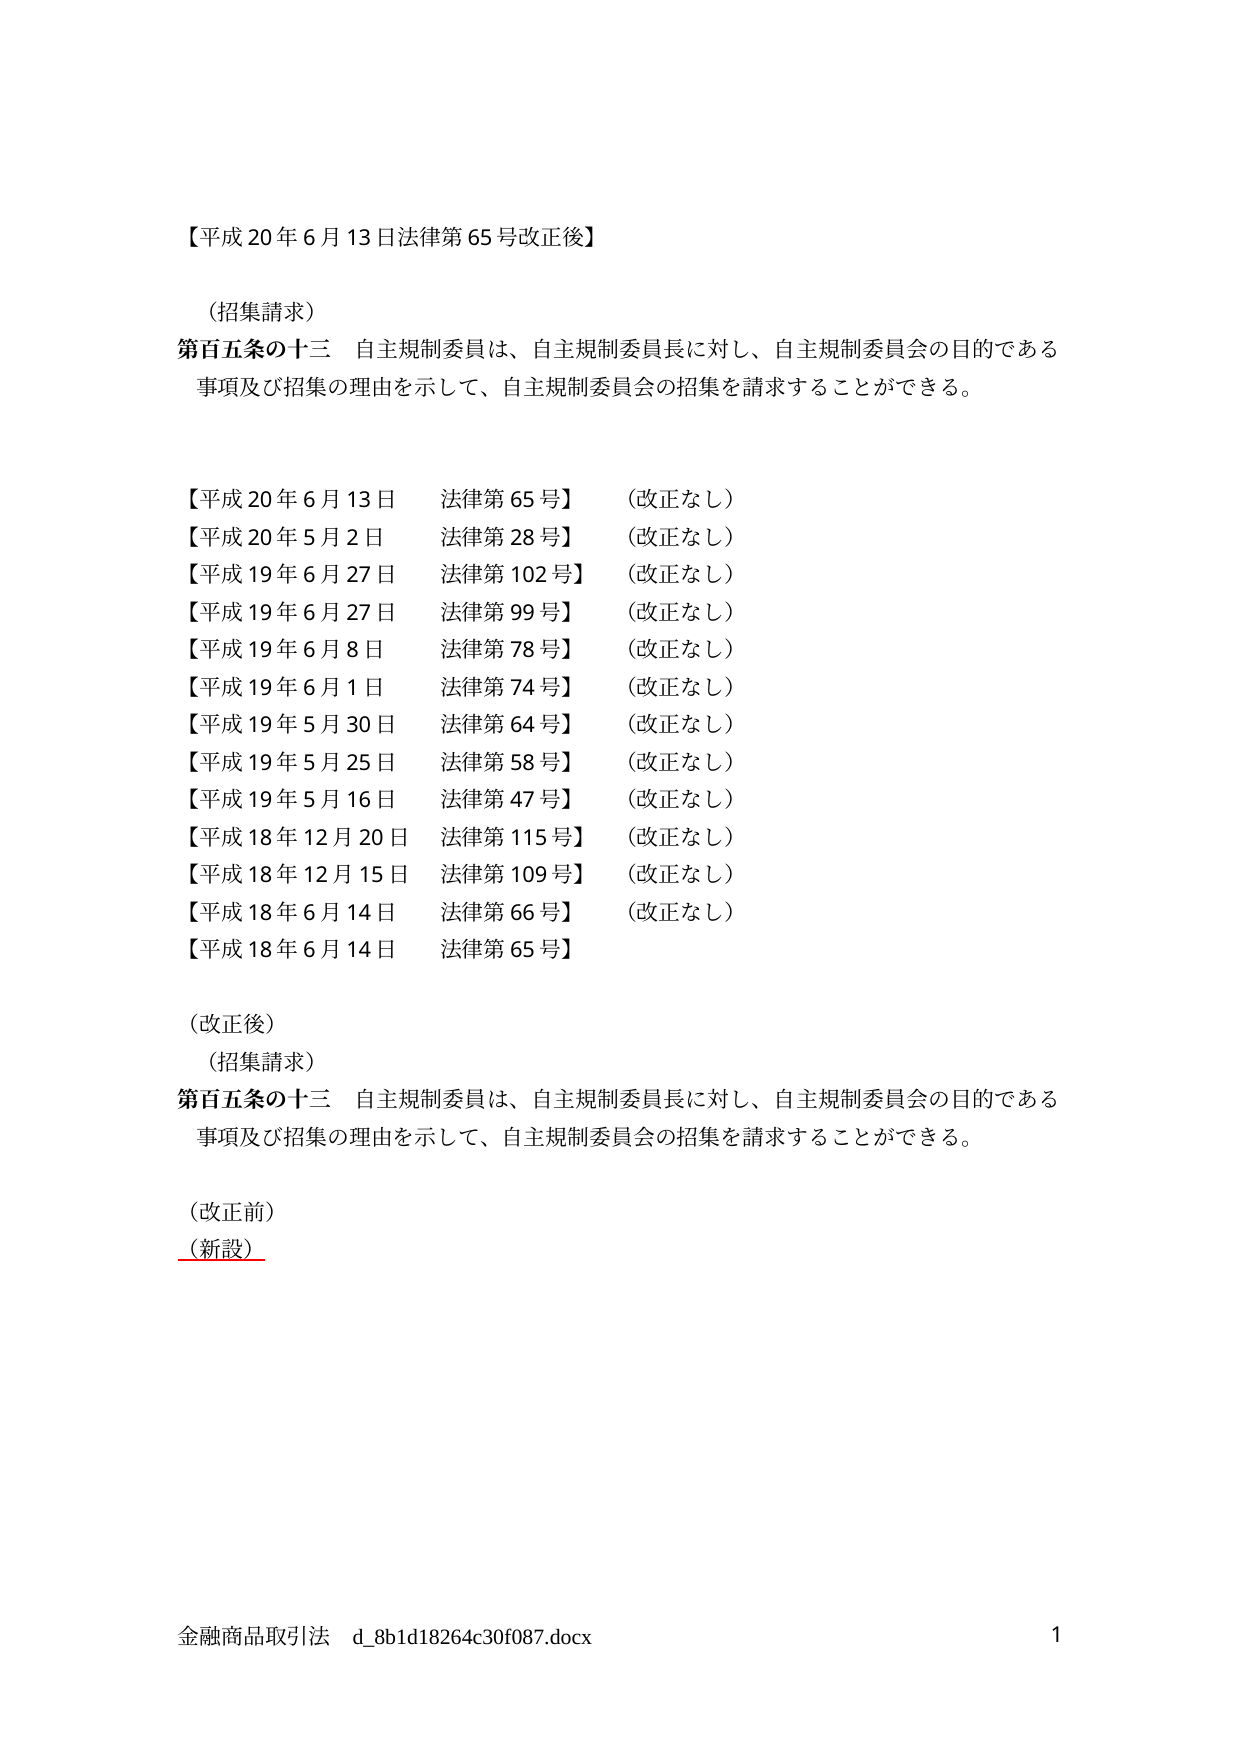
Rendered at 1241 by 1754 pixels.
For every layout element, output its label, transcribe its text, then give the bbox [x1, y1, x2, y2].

text （改正後） [177, 1004, 1063, 1042]
text 【平成20年5月2日 法律第28号】 （改正なし） [177, 517, 1063, 554]
text 【平成19年5月16日 法律第47号】 （改正なし） [177, 779, 1063, 817]
text 【平成18年12月15日 法律第109号】 （改正なし） [177, 854, 1063, 892]
text （改正前） [177, 1192, 1063, 1229]
text 【平成20年6月13日 法律第65号】 （改正なし） [177, 479, 1063, 517]
text 第百五条の十三 自主規制委員は、自主規制委員長に対し、自主規制委員会の目的である事項及び招集の理由を示して、自主規制委員会の招集を請求することができる。 [177, 329, 1063, 404]
text 第百五条の十三 自主規制委員は、自主規制委員長に対し、自主規制委員会の目的である事項及び招集の理由を示して、自主規制委員会の招集を請求することができる。 [177, 1079, 1063, 1154]
text 【平成18年6月14日 法律第65号】 [177, 929, 1063, 967]
text 【平成19年5月25日 法律第58号】 （改正なし） [177, 742, 1063, 779]
text 【平成19年5月30日 法律第64号】 （改正なし） [177, 704, 1063, 742]
text 【平成20年6月13日法律第65号改正後】 [177, 217, 1063, 254]
text （招集請求） [196, 1042, 1063, 1079]
text 【平成18年12月20日 法律第115号】 （改正なし） [177, 817, 1063, 854]
text （新設） [177, 1229, 1063, 1267]
text （招集請求） [196, 292, 1063, 329]
text 【平成19年6月27日 法律第99号】 （改正なし） [177, 592, 1063, 629]
text 【平成19年6月27日 法律第102号】 （改正なし） [177, 554, 1063, 592]
text 【平成19年6月1日 法律第74号】 （改正なし） [177, 667, 1063, 704]
text 【平成18年6月14日 法律第66号】 （改正なし） [177, 892, 1063, 929]
text 【平成19年6月8日 法律第78号】 （改正なし） [177, 629, 1063, 667]
